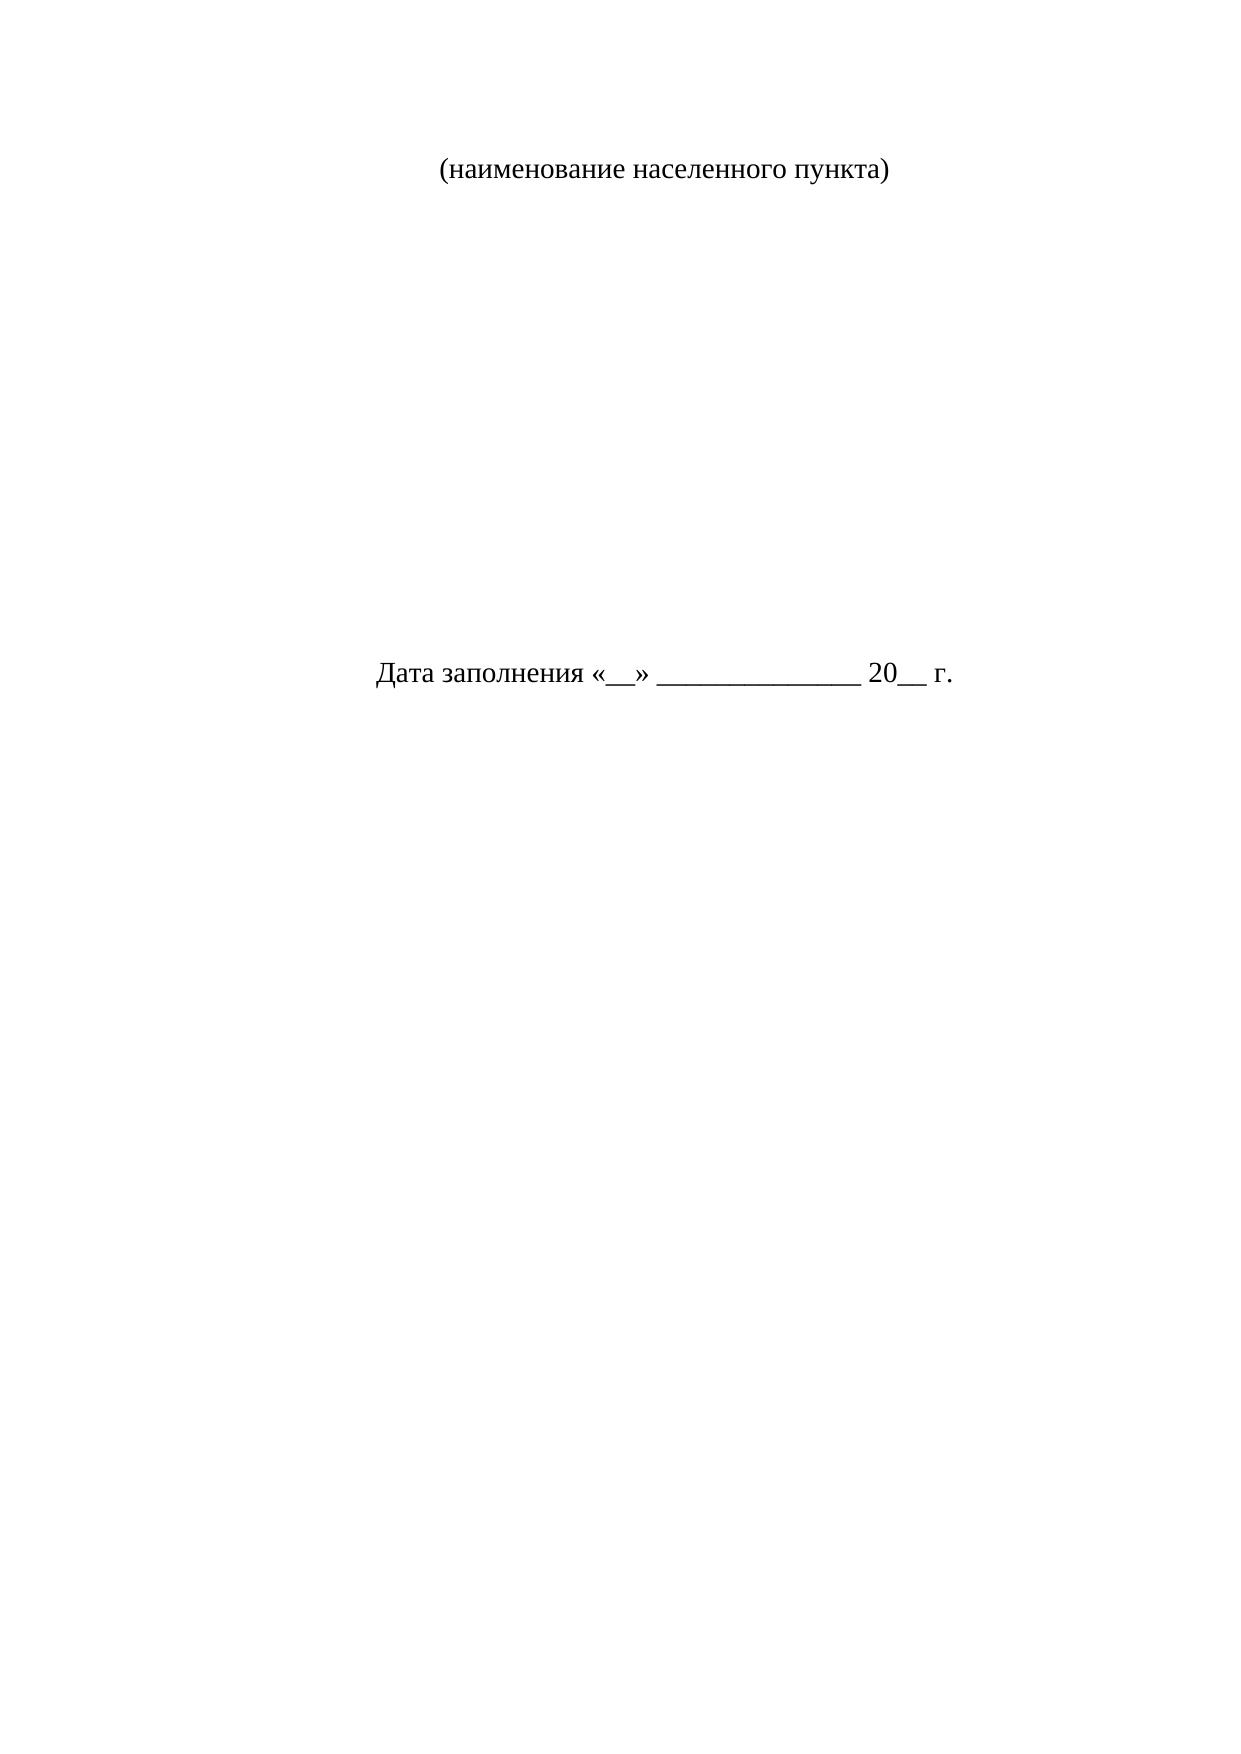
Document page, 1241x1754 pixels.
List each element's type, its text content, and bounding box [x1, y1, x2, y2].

text Дата заполнения «__» ______________ 20__ г. [177, 655, 1152, 688]
text (наименование населенного пункта) [177, 152, 1152, 185]
